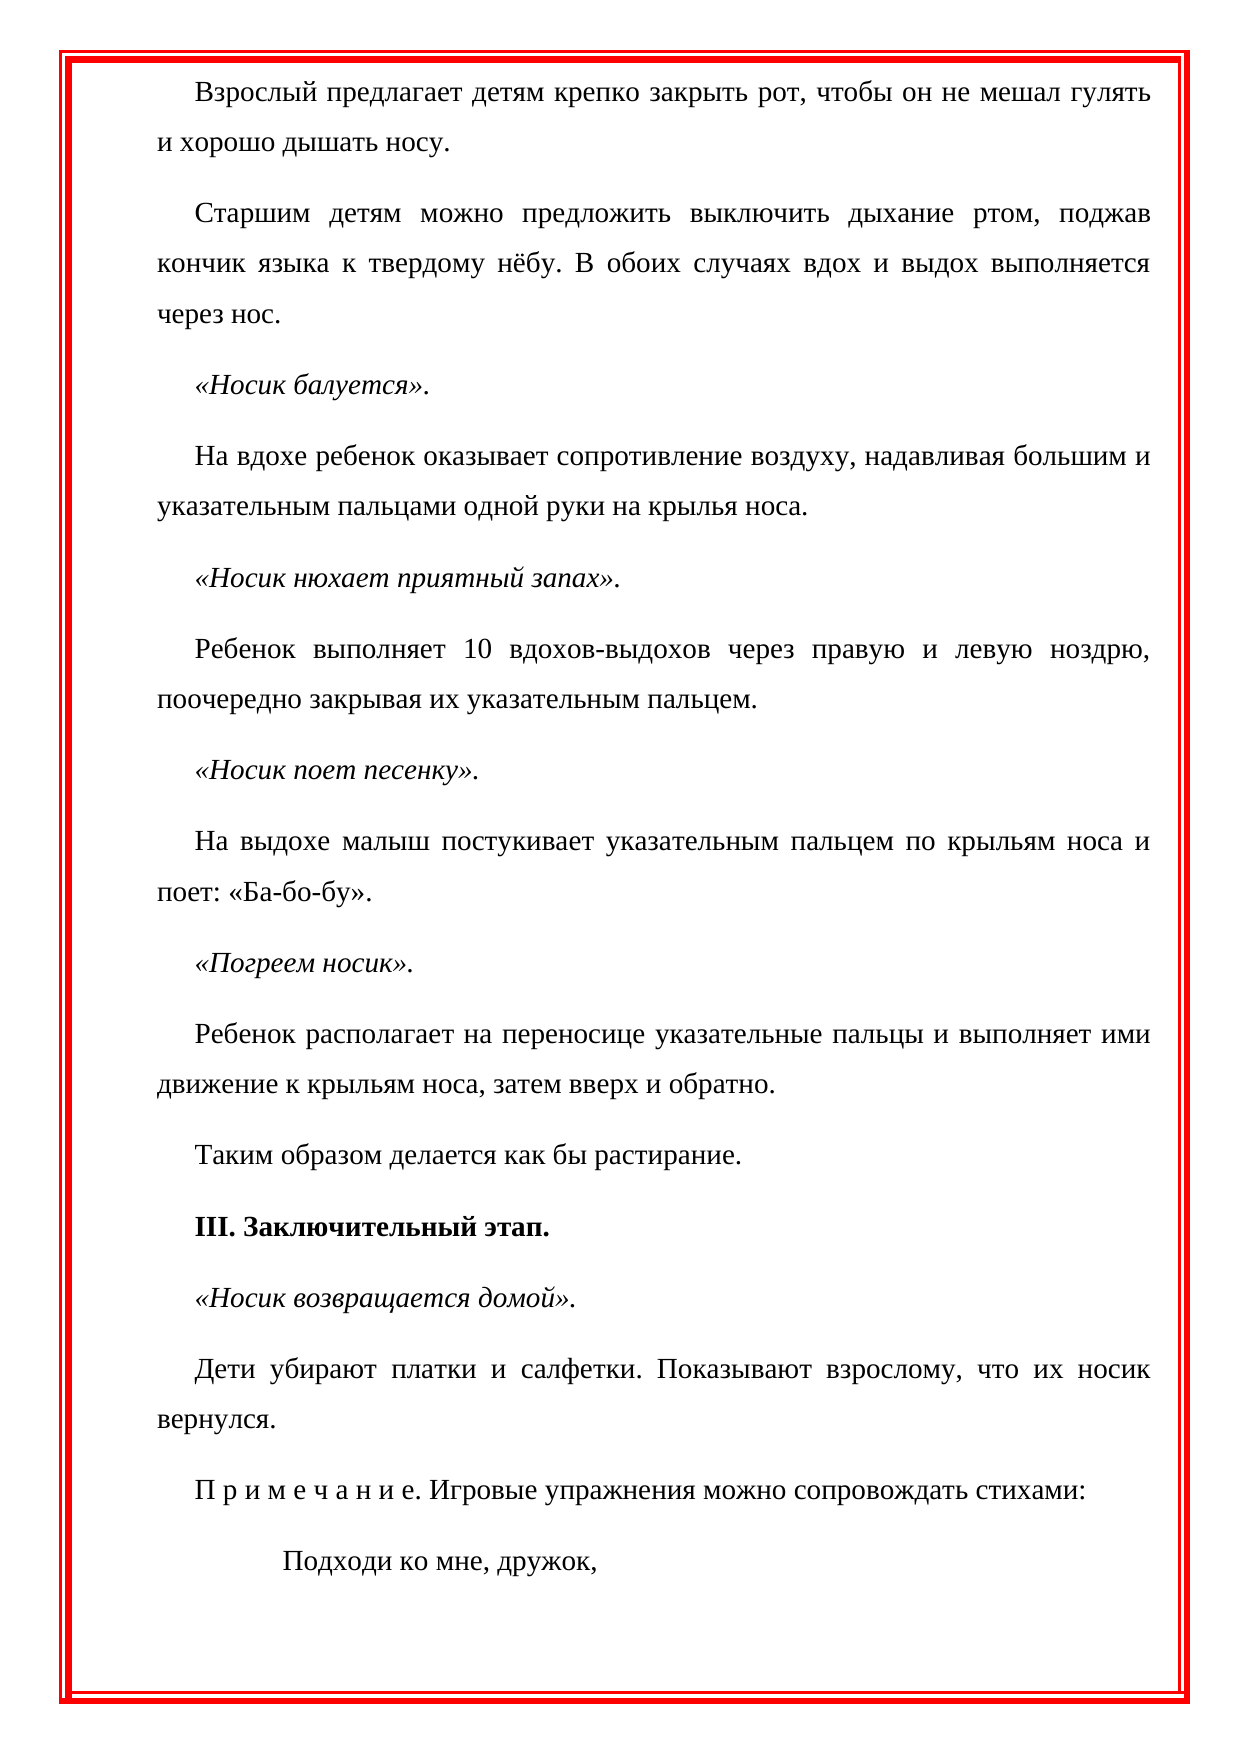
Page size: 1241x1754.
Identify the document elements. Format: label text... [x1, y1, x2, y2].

text III. Заключительный этап. [157, 1209, 1152, 1242]
text Таким образом делается как бы растирание. [157, 1137, 1152, 1171]
text «Носик балуется». [157, 367, 1152, 401]
text «Носик поет песенку». [157, 752, 1152, 786]
text Взрослый предлагает детям крепко закрыть рот, чтобы он не мешал гулять и хорошо дышать носу. [157, 74, 1152, 158]
text Ребенок располагает на переносице указательные пальцы и выполняет ими движение к крыльям носа, затем вверх и обратно. [157, 1016, 1152, 1100]
text Дети убирают платки и салфетки. Показывают взрослому, что их носик вернулся. [157, 1351, 1152, 1435]
text На выдохе малыш постукивает указательным пальцем по крыльям носа и поет: «Ба-бо-бу». [157, 823, 1152, 907]
text Подходи ко мне, дружок, [245, 1543, 1152, 1577]
text На вдохе ребенок оказывает сопротивление воздуху, надавливая большим и указательным пальцами одной руки на крылья носа. [157, 438, 1152, 522]
text Ребенок выполняет 10 вдохов-выдохов через правую и левую ноздрю, поочередно закрывая их указательным пальцем. [157, 631, 1152, 715]
text «Носик нюхает приятный запах». [157, 560, 1152, 593]
text «Погреем носик». [157, 945, 1152, 978]
text П р и м е ч а н и е. Игровые упражнения можно сопровождать стихами: [157, 1472, 1152, 1506]
text Старшим детям можно предложить выключить дыхание ртом, поджав кончик языка к твердому нёбу. В обоих случаях вдох и выдох выполняется через нос. [157, 195, 1152, 329]
text «Носик возвращается домой». [157, 1280, 1152, 1313]
